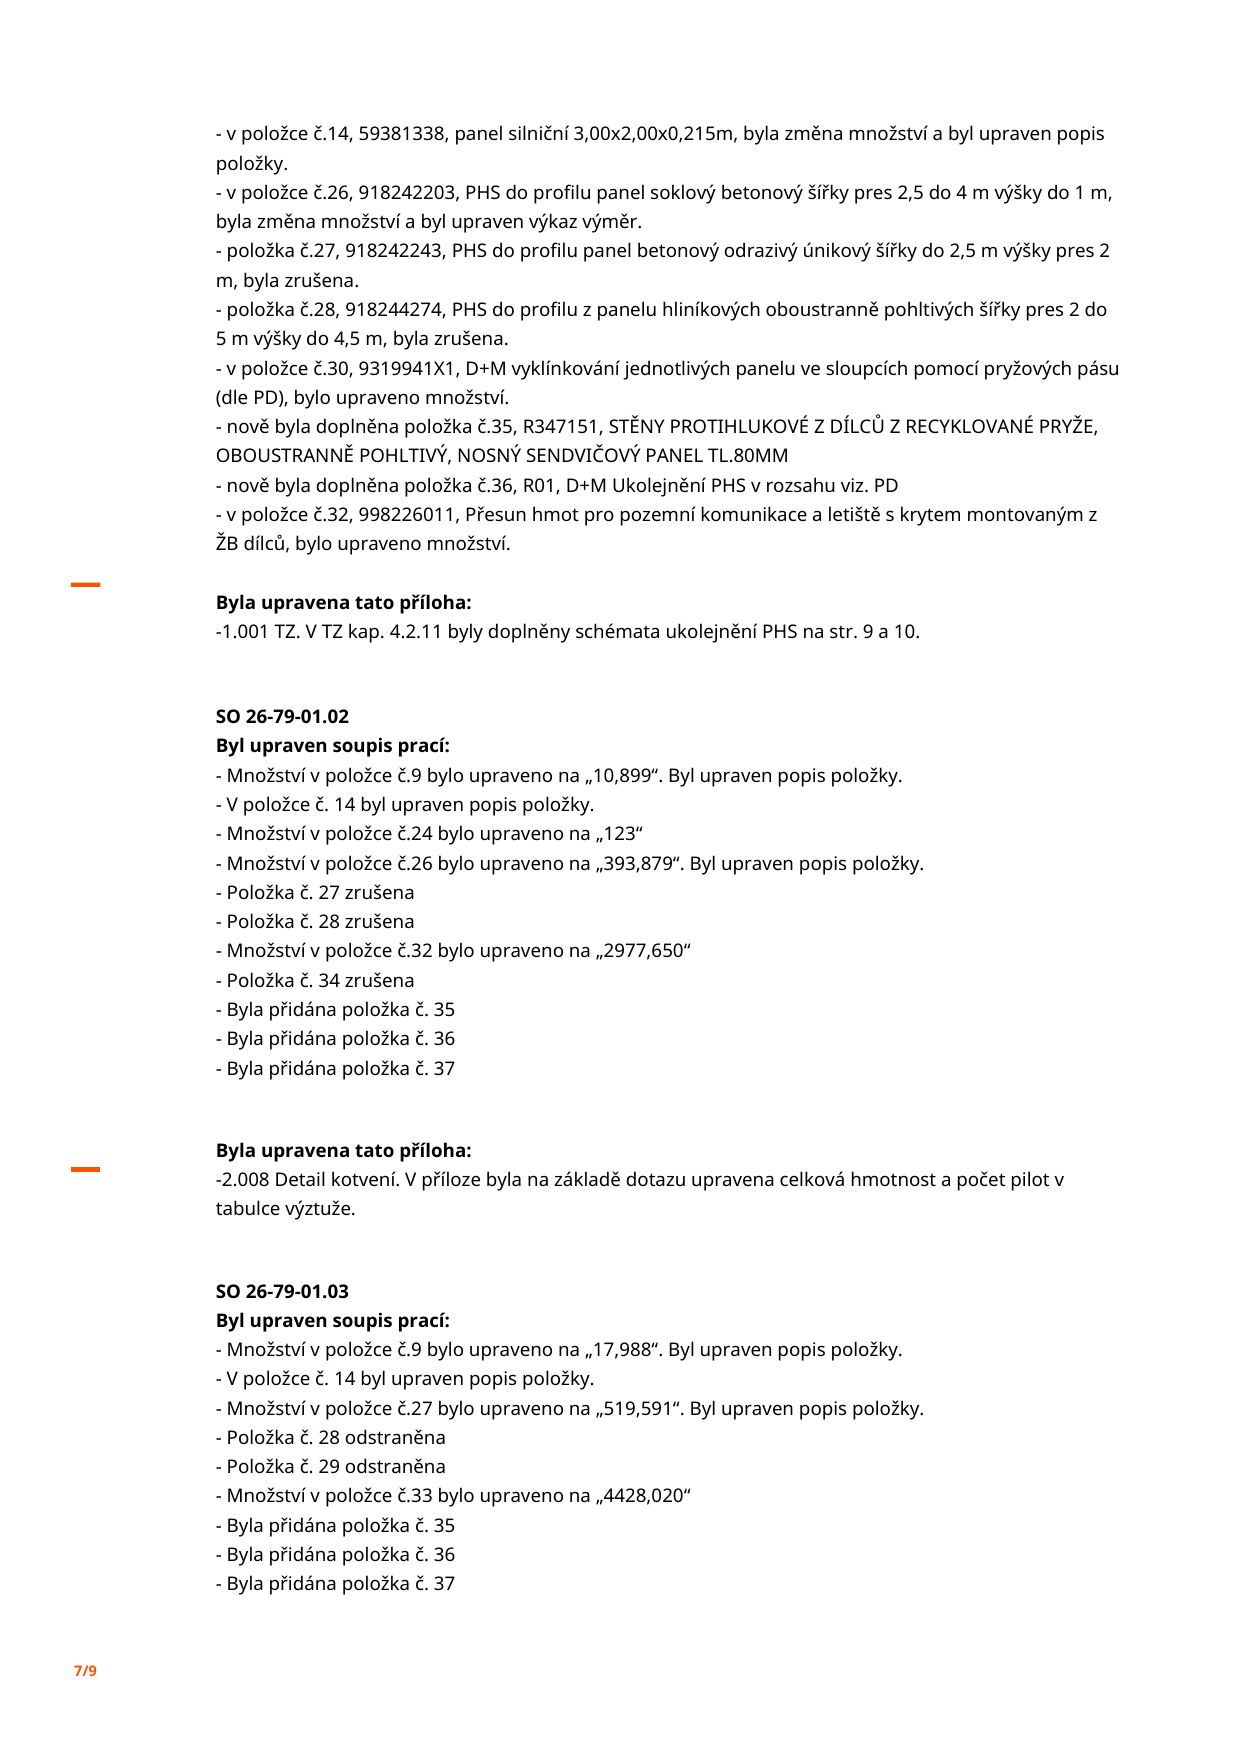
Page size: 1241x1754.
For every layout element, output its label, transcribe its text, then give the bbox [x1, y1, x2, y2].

text - Množství v položce č.33 bylo upraveno na „4428,020“ [216, 1483, 1122, 1508]
text - Byla přidána položka č. 37 [216, 1571, 1122, 1596]
text Byla upravena tato příloha: [216, 589, 1122, 614]
text - Množství v položce č.27 bylo upraveno na „519,591“. Byl upraven popis položky. [216, 1395, 1122, 1421]
text SO 26-79-01.02 [216, 703, 1122, 729]
text - Byla přidána položka č. 36 [216, 1026, 1122, 1051]
text -1.001 TZ. V TZ kap. 4.2.11 byly doplněny schémata ukolejnění PHS na str. 9 a 10. [216, 618, 1122, 644]
text Byl upraven soupis prací: [216, 733, 1122, 758]
text - Položka č. 27 zrušena [216, 879, 1122, 905]
text - nově byla doplněna položka č.36, R01, D+M Ukolejnění PHS v rozsahu viz. PD [216, 472, 1122, 497]
text SO 26-79-01.03 [216, 1278, 1122, 1303]
text - Množství v položce č.26 bylo upraveno na „393,879“. Byl upraven popis položky. [216, 850, 1122, 875]
text - V položce č. 14 byl upraven popis položky. [216, 1366, 1122, 1391]
text - Byla přidána položka č. 35 [216, 996, 1122, 1022]
text - v položce č.14, 59381338, panel silniční 3,00x2,00x0,215m, byla změna množství a byl upraven popis položky. [216, 121, 1122, 175]
text - V položce č. 14 byl upraven popis položky. [216, 791, 1122, 817]
text - Položka č. 29 odstraněna [216, 1453, 1122, 1479]
text - v položce č.32, 998226011, Přesun hmot pro pozemní komunikace a letiště s krytem montovaným z ŽB dílců, bylo upraveno množství. [216, 501, 1122, 556]
text Byl upraven soupis prací: [216, 1307, 1122, 1333]
text - položka č.28, 918244274, PHS do profilu z panelu hliníkových oboustranně pohltivých šířky pres 2 do 5 m výšky do 4,5 m, byla zrušena. [216, 296, 1122, 351]
text - Množství v položce č.32 bylo upraveno na „2977,650“ [216, 938, 1122, 963]
text - Byla přidána položka č. 36 [216, 1541, 1122, 1567]
text -2.008 Detail kotvení. V příloze byla na základě dotazu upravena celková hmotnost a počet pilot v tabulce výztuže. [216, 1166, 1122, 1221]
text - v položce č.30, 9319941X1, D+M vyklínkování jednotlivých panelu ve sloupcích pomocí pryžových pásu (dle PD), bylo upraveno množství. [216, 355, 1122, 409]
text - Množství v položce č.9 bylo upraveno na „17,988“. Byl upraven popis položky. [216, 1336, 1122, 1362]
text - Množství v položce č.9 bylo upraveno na „10,899“. Byl upraven popis položky. [216, 762, 1122, 788]
text - v položce č.26, 918242203, PHS do profilu panel soklový betonový šířky pres 2,5 do 4 m výšky do 1 m, byla změna množství a byl upraven výkaz výměr. [216, 179, 1122, 234]
text - Položka č. 28 zrušena [216, 908, 1122, 934]
text - Položka č. 28 odstraněna [216, 1424, 1122, 1450]
text - Byla přidána položka č. 37 [216, 1055, 1122, 1080]
text - Položka č. 34 zrušena [216, 967, 1122, 992]
text Byla upravena tato příloha: [216, 1137, 1122, 1163]
text - položka č.27, 918242243, PHS do profilu panel betonový odrazivý únikový šířky do 2,5 m výšky pres 2 m, byla zrušena. [216, 238, 1122, 292]
text - Množství v položce č.24 bylo upraveno na „123“ [216, 821, 1122, 846]
text - Byla přidána položka č. 35 [216, 1512, 1122, 1538]
text - nově byla doplněna položka č.35, R347151, STĚNY PROTIHLUKOVÉ Z DÍLCŮ Z RECYKLOVANÉ PRYŽE, OBOUSTRANNĚ POHLTIVÝ, NOSNÝ SENDVIČOVÝ PANEL TL.80MM [216, 413, 1122, 468]
